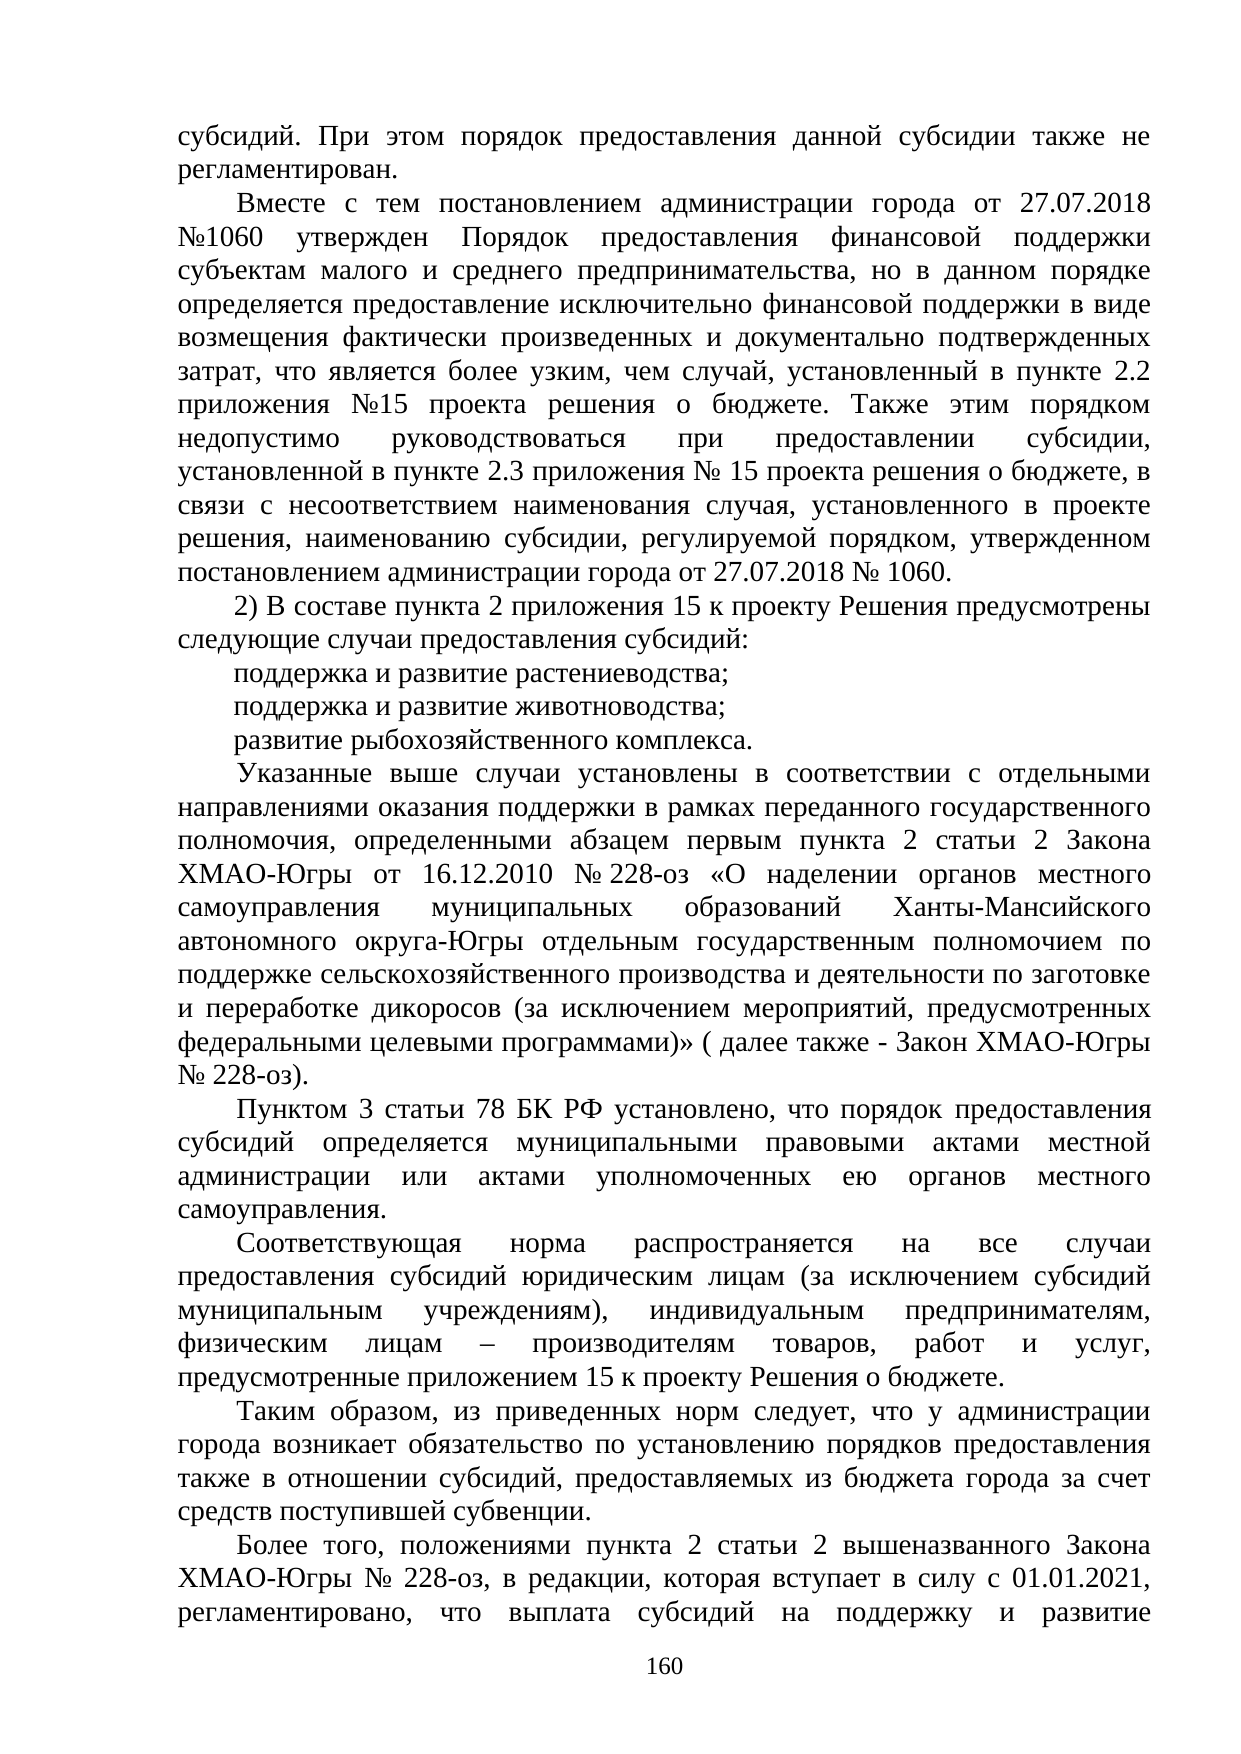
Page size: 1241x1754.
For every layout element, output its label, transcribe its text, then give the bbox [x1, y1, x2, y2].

text Вместе с тем постановлением администрации города от 27.07.2018 №1060 утвержден Порядок предоставления финансовой поддержки субъектам малого и среднего предпринимательства, но в данном порядке определяется предоставление исключительно финансовой поддержки в виде возмещения фактически произведенных и документально подтвержденных затрат, что является более узким, чем случай, установленный в пункте 2.2 приложения №15 проекта решения о бюджете. Также этим порядком недопустимо руководствоваться при предоставлении субсидии, установленной в пункте 2.3 приложения № 15 проекта решения о бюджете, в связи с несоответствием наименования случая, установленного в проекте решения, наименованию субсидии, регулируемой порядком, утвержденном постановлением администрации города от 27.07.2018 № 1060. [177, 185, 1152, 588]
text развитие рыбохозяйственного комплекса. [177, 722, 1152, 755]
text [177, 118, 1152, 185]
text поддержка и развитие животноводства; [177, 688, 1152, 722]
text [177, 1527, 1152, 1627]
text поддержка и развитие растениеводства; [177, 655, 1152, 688]
text Соответствующая норма распространяется на все случаи предоставления субсидий юридическим лицам (за исключением субсидий муниципальным учреждениям), индивидуальным предпринимателям, физическим лицам – производителям товаров, работ и услуг, предусмотренные приложением 15 к проекту Решения о бюджете. [177, 1225, 1152, 1393]
text Указанные выше случаи установлены в соответствии с отдельными направлениями оказания поддержки в рамках переданного государственного полномочия, определенными абзацем первым пункта 2 статьи 2 Закона ХМАО-Югры от 16.12.2010 № 228-оз «О наделении органов местного самоуправления муниципальных образований Ханты-Мансийского автономного округа-Югры отдельным государственным полномочием по поддержке сельскохозяйственного производства и деятельности по заготовке и переработке дикоросов (за исключением мероприятий, предусмотренных федеральными целевыми программами)» ( далее также - Закон ХМАО-Югры № 228-оз). [177, 755, 1152, 1091]
text 2) В составе пункта 2 приложения 15 к проекту Решения предусмотрены следующие случаи предоставления субсидий: [177, 588, 1152, 655]
text Таким образом, из приведенных норм следует, что у администрации города возникает обязательство по установлению порядков предоставления также в отношении субсидий, предоставляемых из бюджета города за счет средств поступившей субвенции. [177, 1393, 1152, 1527]
text Пунктом 3 статьи 78 БК РФ установлено, что порядок предоставления субсидий определяется муниципальными правовыми актами местной администрации или актами уполномоченных ею органов местного самоуправления. [177, 1091, 1152, 1225]
